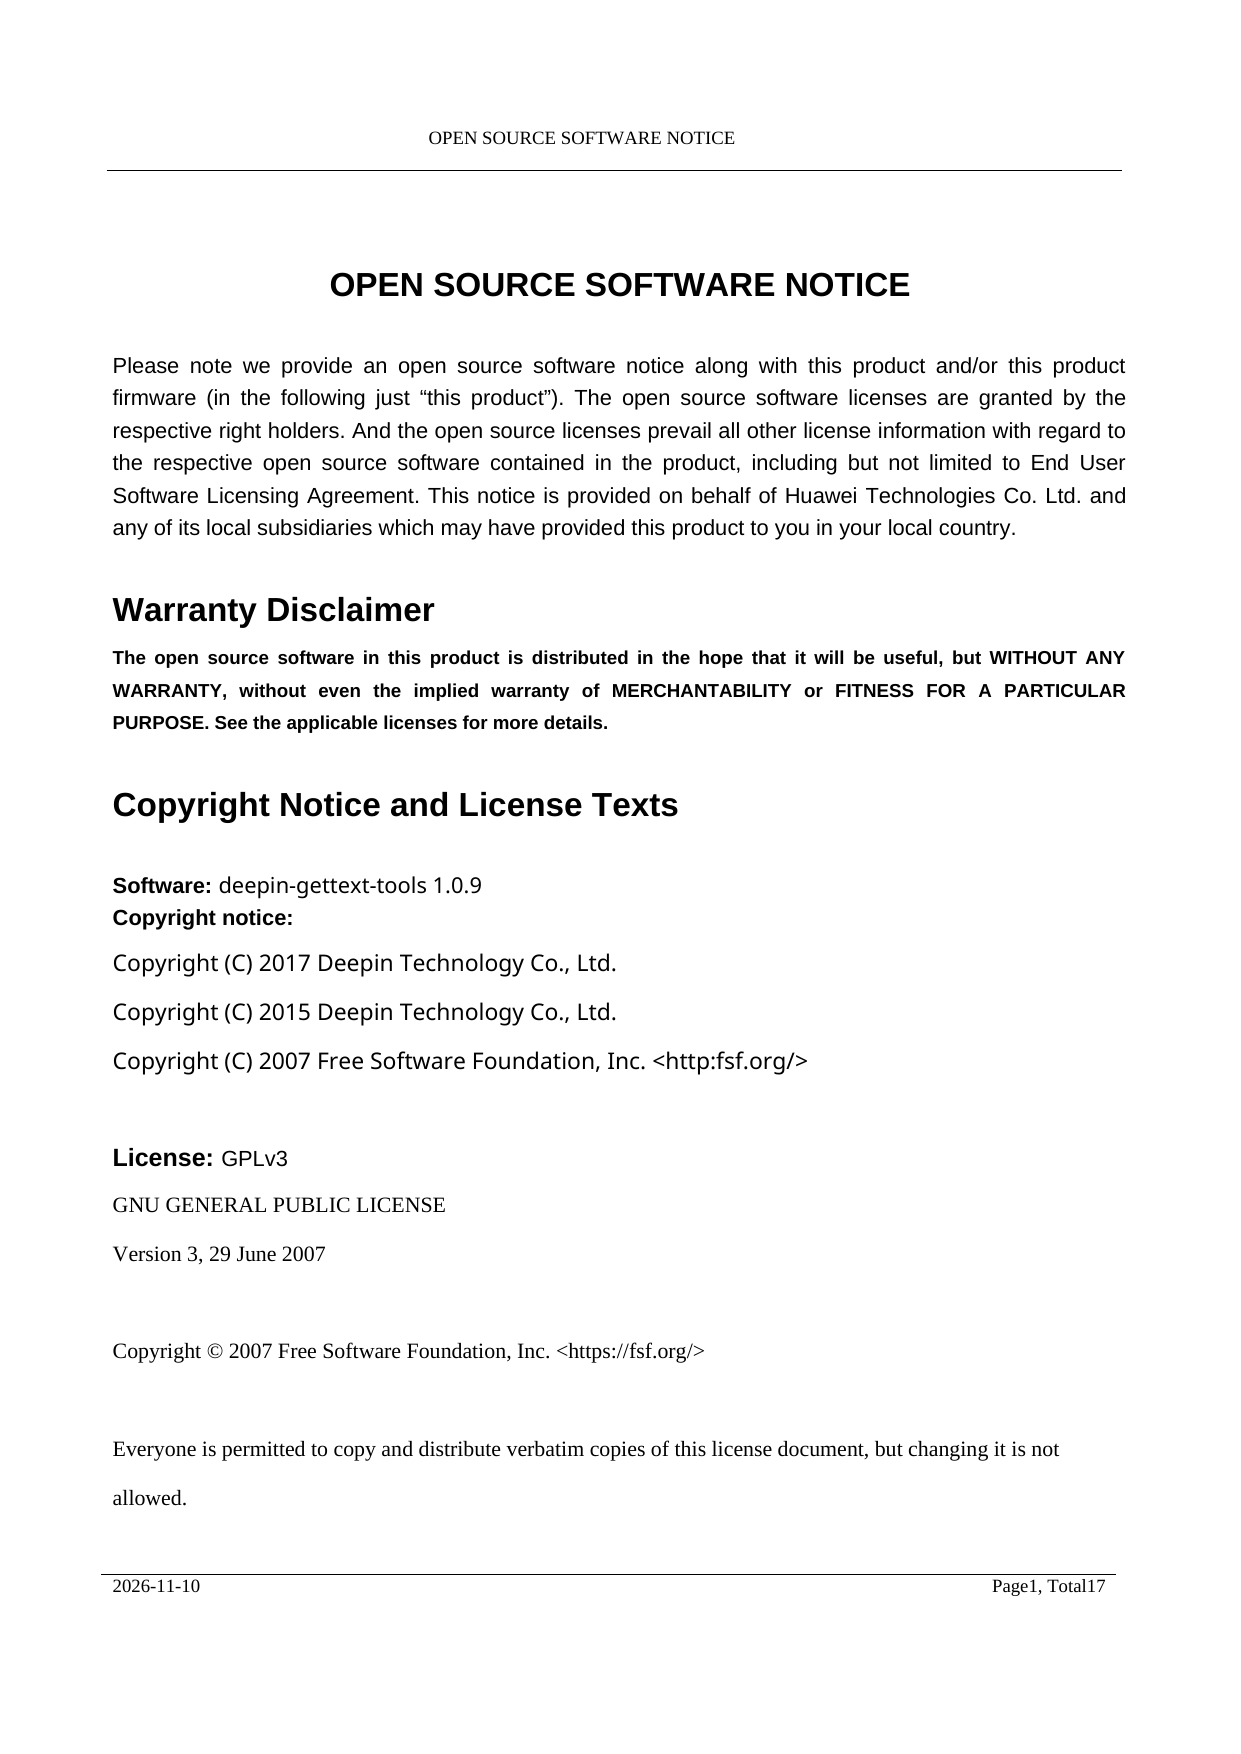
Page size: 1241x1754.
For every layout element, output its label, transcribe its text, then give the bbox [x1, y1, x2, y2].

text Software: deepin-gettext-tools 1.0.9 [112, 869, 1128, 901]
text Please note we provide an open source software notice along with this product and/or this product firmware (in the following just “this product”). The open source software licenses are granted by the respective right holders. And the open source licenses prevail all other license information with regard to the respective open source software contained in the product, including but not limited to End User Software Licensing Agreement. This notice is provided on behalf of Huawei Technologies Co. Ltd. and any of its local subsidiaries which may have provided this product to you in your local country. [112, 349, 1128, 544]
text Copyright Notice and License Texts [112, 771, 1128, 836]
text Copyright notice: [112, 901, 1128, 934]
text Warranty Disclaimer [112, 576, 1128, 641]
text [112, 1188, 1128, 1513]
text The open source software in this product is distributed in the hope that it will be useful, but WITHOUT ANY WARRANTY, without even the implied warranty of MERCHANTABILITY or FITNESS FOR A PARTICULAR PURPOSE. See the applicable licenses for more details. [112, 641, 1128, 739]
text OPEN SOURCE SOFTWARE NOTICE [112, 251, 1128, 316]
text Copyright (C) 2017 Deepin Technology Co., Ltd. Copyright (C) 2015 Deepin Technology Co., Ltd. Copyright (C) 2007 Free Software Foundation, Inc. <http:fsf.org/> [112, 947, 1128, 1125]
text License: GPLv3 [112, 1142, 1128, 1174]
